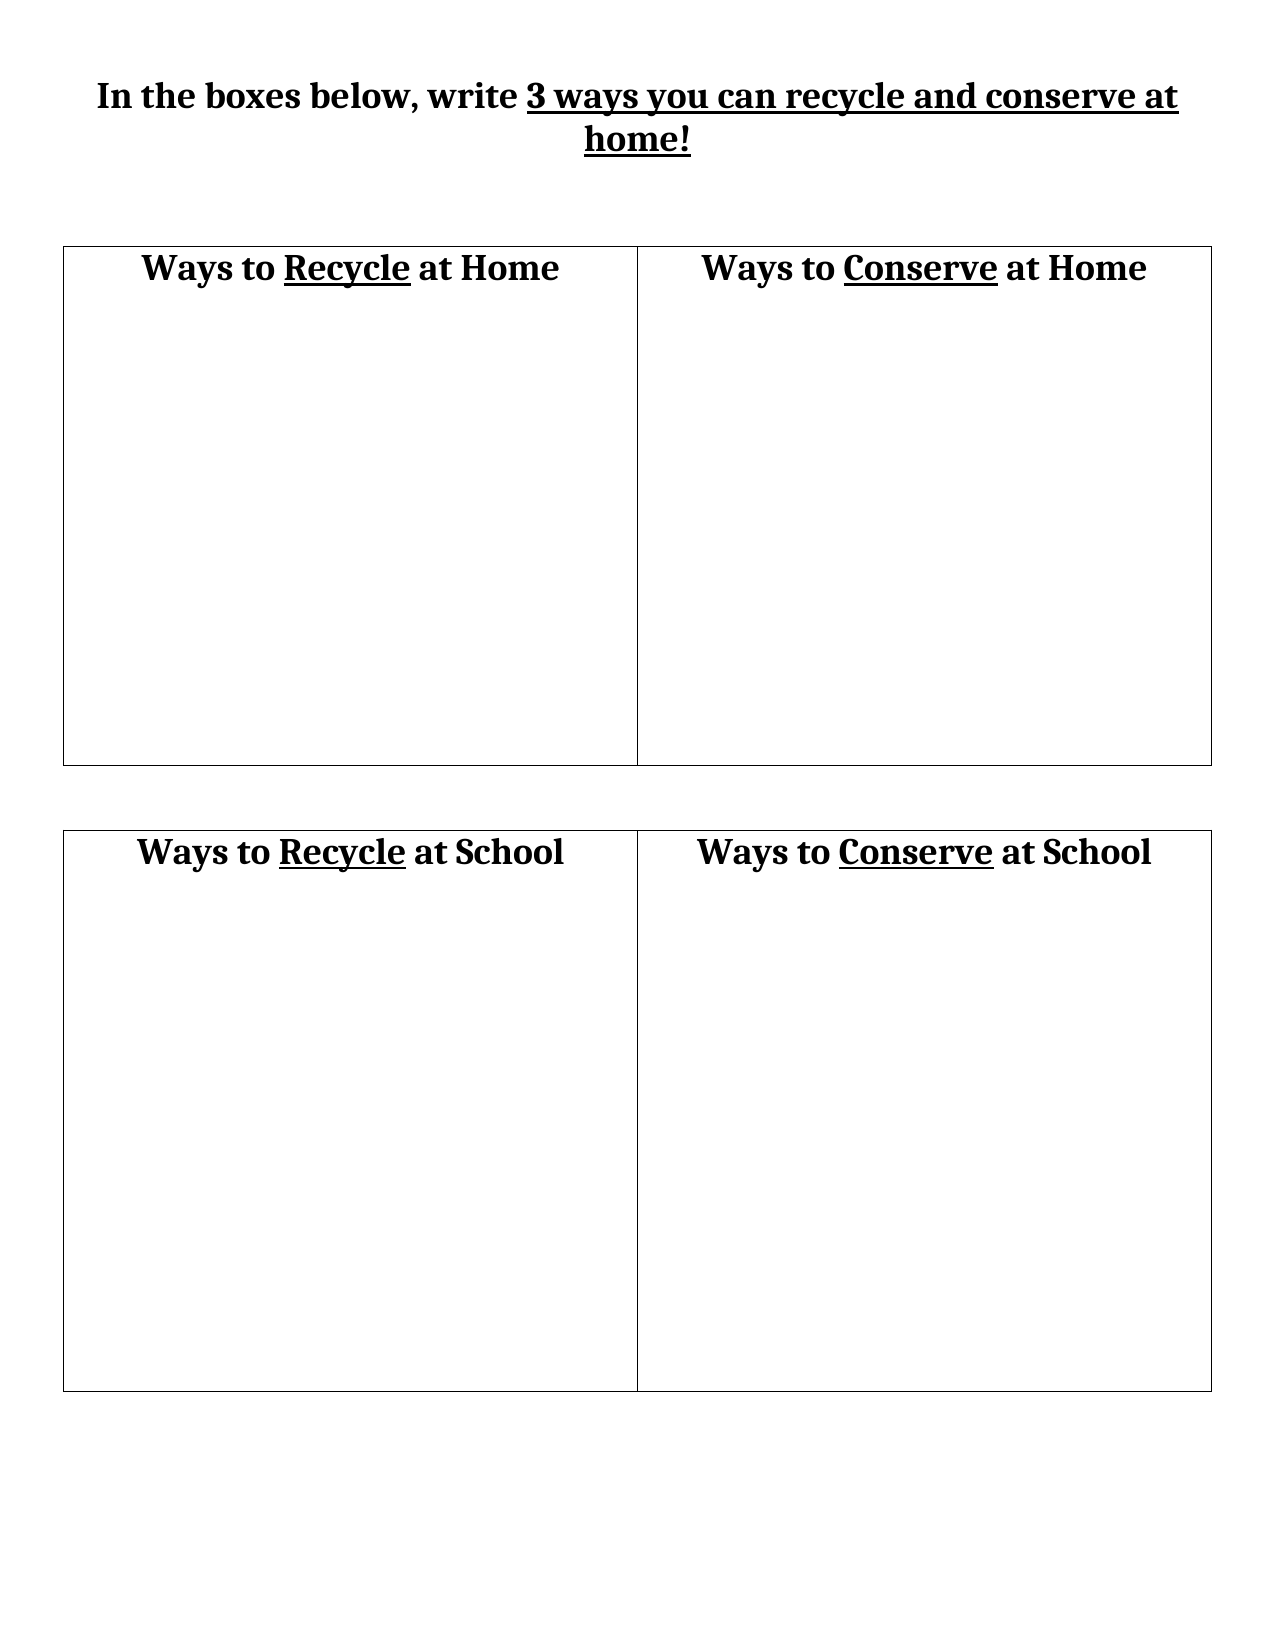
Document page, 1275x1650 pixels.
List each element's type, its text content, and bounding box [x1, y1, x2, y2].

table_header Ways to Conserve at School [638, 831, 1211, 1391]
text In the boxes below, write 3 ways you can recycle and conserve at home! [75, 75, 1200, 161]
table_header Ways to Recycle at Home [64, 247, 637, 764]
table_header Ways to Recycle at School [64, 831, 637, 1391]
table_header Ways to Conserve at Home [638, 247, 1211, 764]
